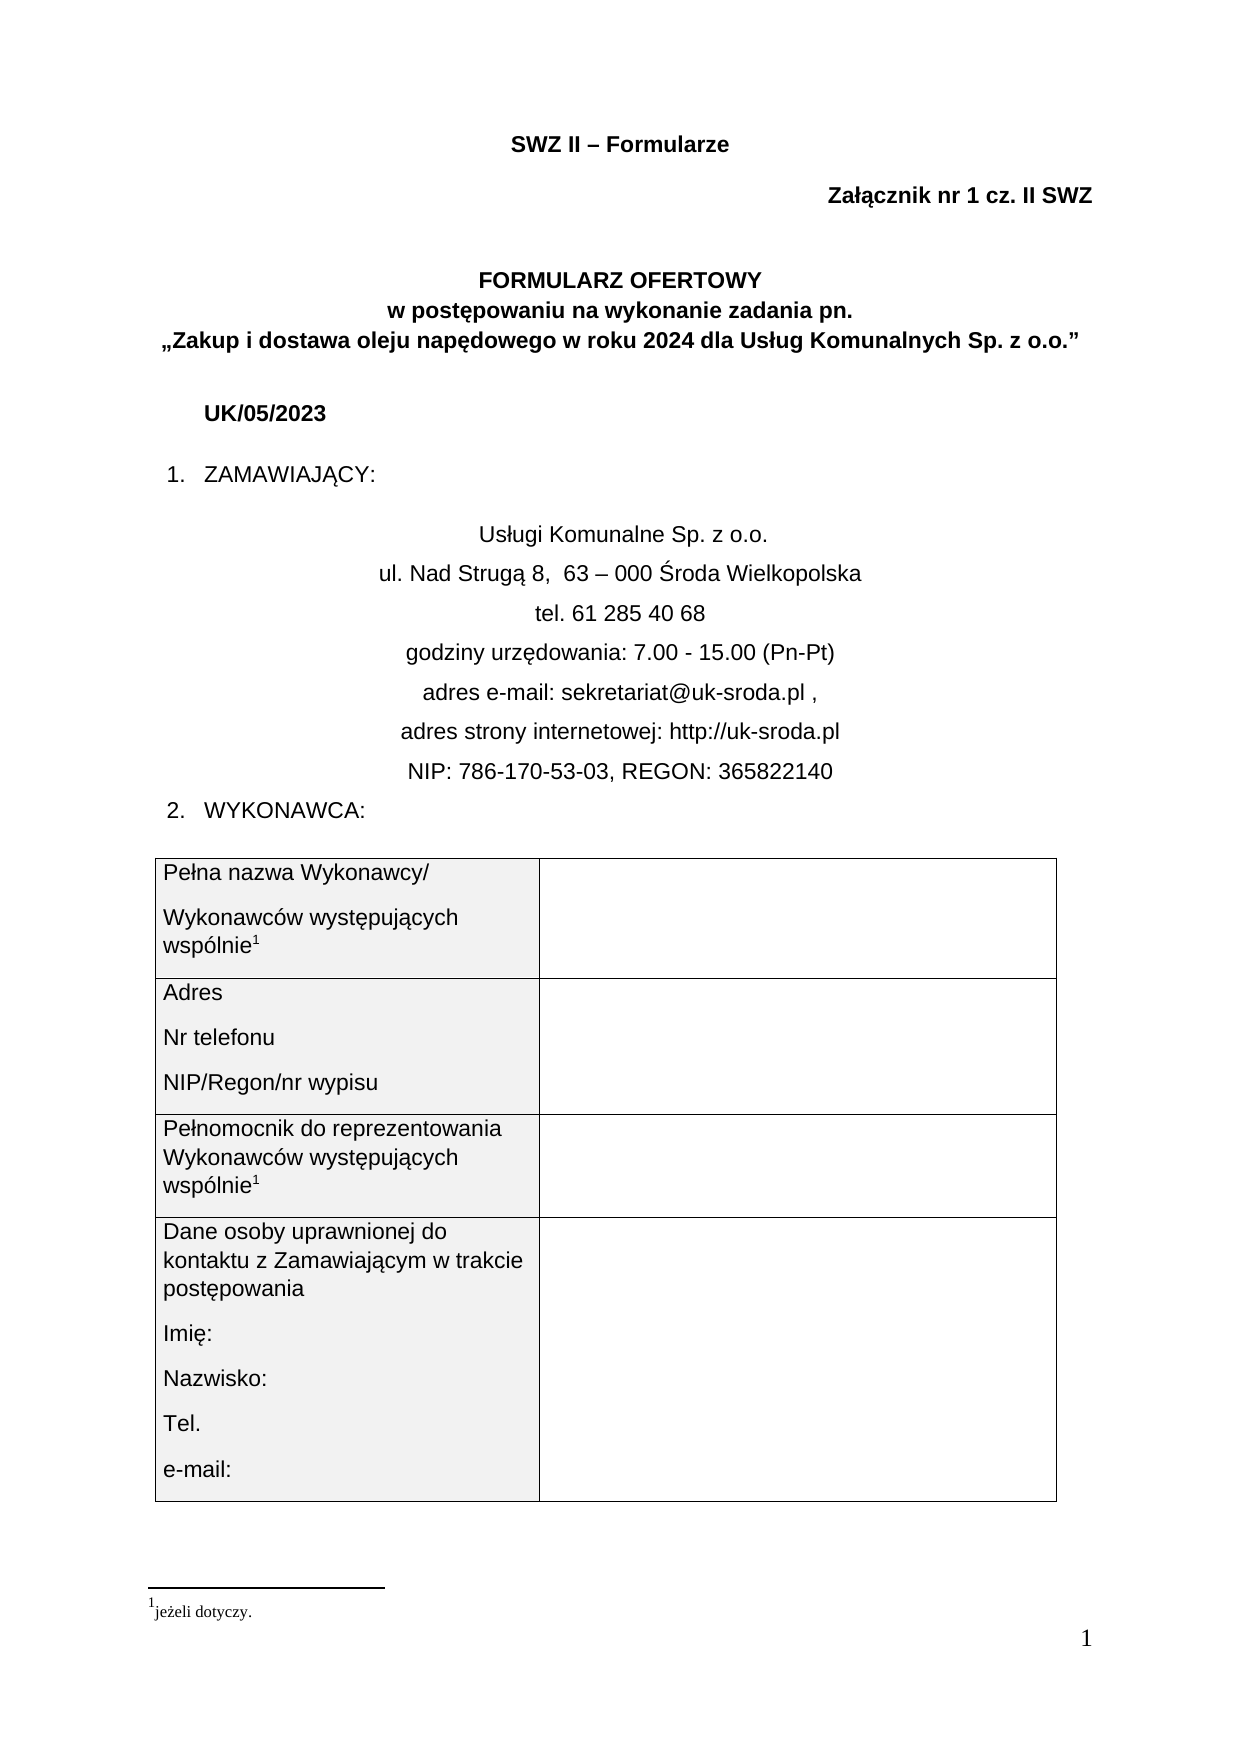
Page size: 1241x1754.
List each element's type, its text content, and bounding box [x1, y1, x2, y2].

text tel. 61 285 40 68 [148, 600, 1092, 626]
table_cell [540, 979, 1056, 1114]
table_cell Dane osoby uprawnionej do kontaktu z Zamawiającym w trakcie postępowania Imię: Nazwisko: Tel. e-mail: [156, 1218, 539, 1501]
text adres e-mail: sekretariat@uk-sroda.pl , [148, 679, 1092, 705]
table_cell [540, 1218, 1056, 1501]
table_header [540, 859, 1056, 977]
table_header Pełna nazwa Wykonawcy/ Wykonawców występujących wspólnie [156, 859, 539, 977]
text w postępowaniu na wykonanie zadania pn. „Zakup i dostawa oleju napędowego w roku 2024 dla Usług Komunalnych Sp. z o.o.” [148, 297, 1092, 354]
text SWZ II – Formularze [148, 131, 1092, 157]
table_cell Adres Nr telefonu NIP/Regon/nr wypisu [156, 979, 539, 1114]
text UK/05/2023 [204, 400, 1092, 427]
text Załącznik nr 1 cz. II SWZ [148, 182, 1092, 208]
text Usługi Komunalne Sp. z o.o. [148, 521, 1092, 547]
text godziny urzędowania: 7.00 - 15.00 (Pn-Pt) [148, 639, 1092, 666]
text NIP: 786-170-53-03, REGON: 365822140 [148, 758, 1092, 784]
list WYKONAWCA: [166, 797, 1092, 823]
text ul. Nad Strugą 8, 63 – 000 Środa Wielkopolska [148, 560, 1092, 587]
list ZAMAWIAJĄCY: [166, 461, 1092, 487]
text FORMULARZ OFERTOWY [148, 267, 1092, 293]
text adres strony internetowej: http://uk-sroda.pl [148, 718, 1092, 744]
table_cell Pełnomocnik do reprezentowania Wykonawców występujących wspólnie1 [156, 1115, 539, 1217]
table_cell [540, 1115, 1056, 1217]
